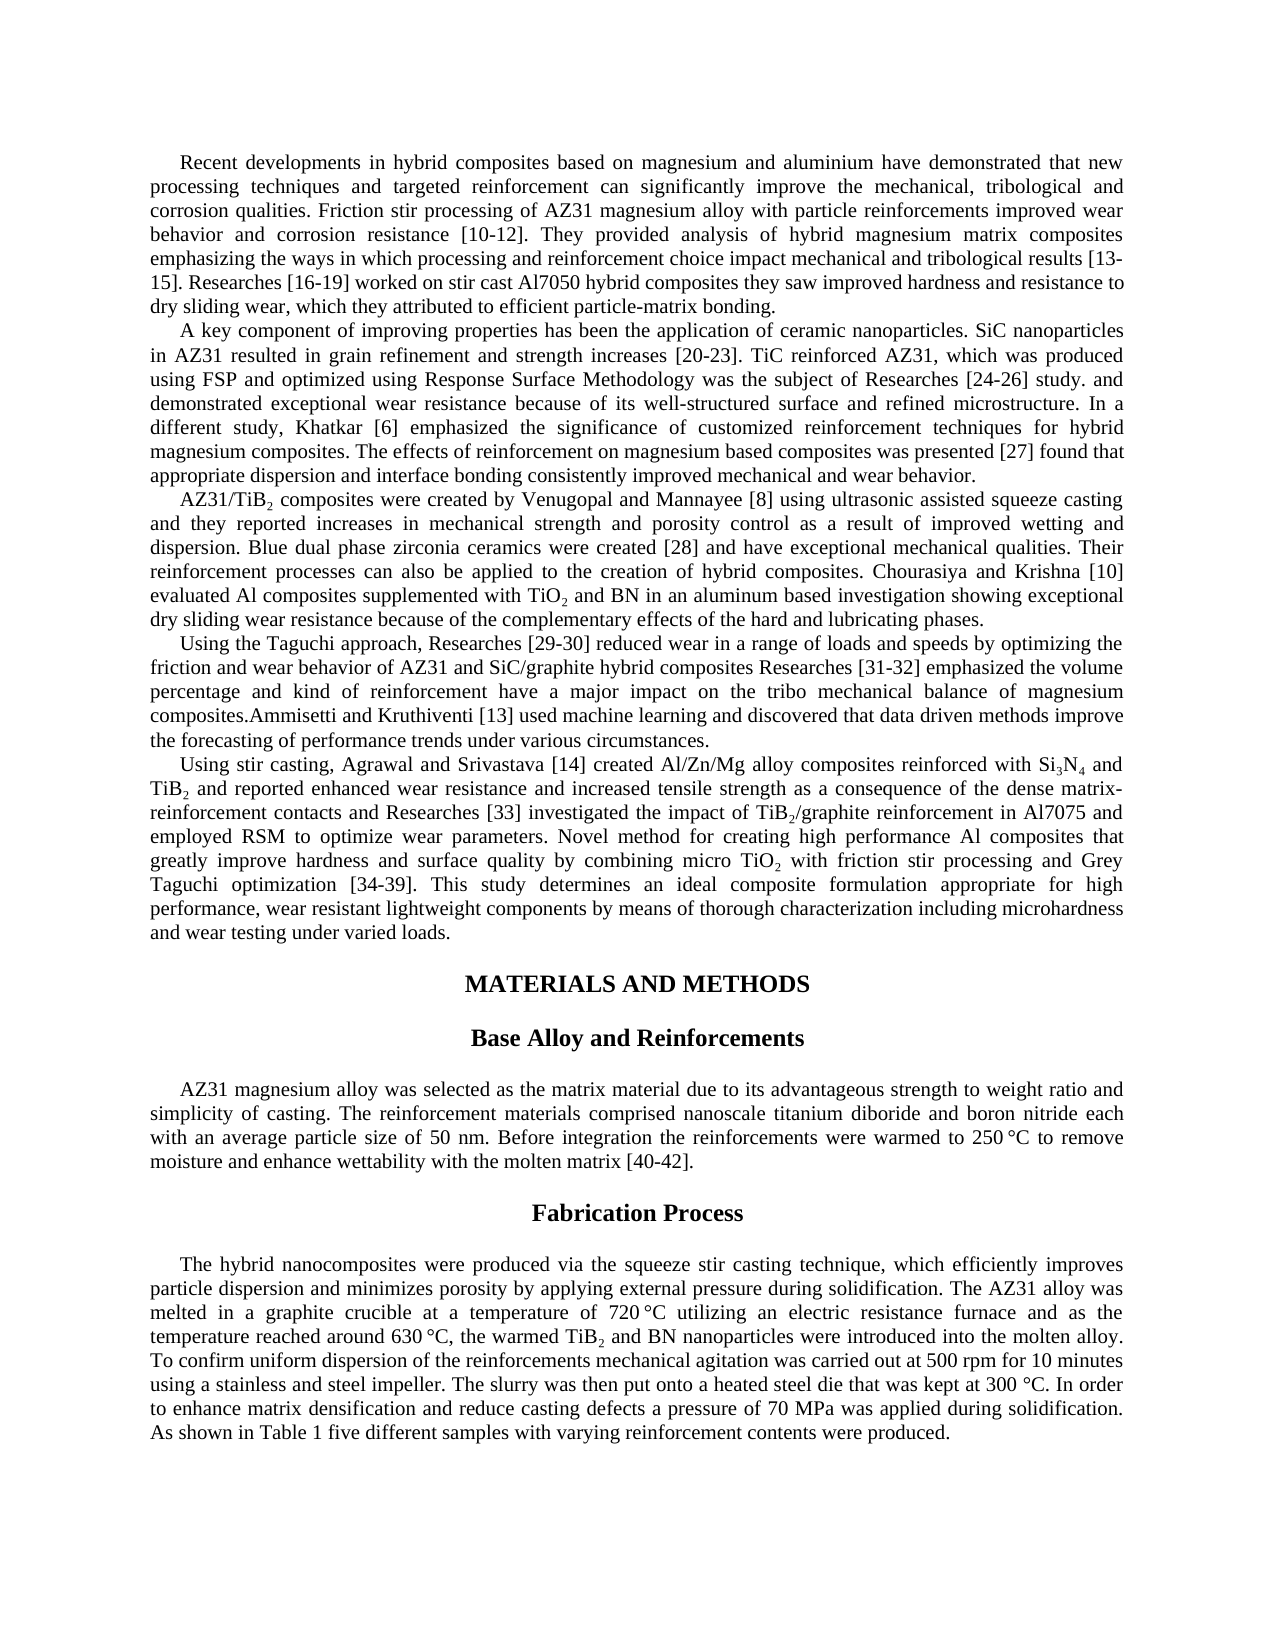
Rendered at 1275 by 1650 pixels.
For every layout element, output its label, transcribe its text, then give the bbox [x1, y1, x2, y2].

text The hybrid nanocomposites were produced via the squeeze stir casting technique, which efficiently improves particle dispersion and minimizes porosity by applying external pressure during solidification. The AZ31 alloy was melted in a graphite crucible at a temperature of 720 °C utilizing an electric resistance furnace and as the temperature reached around 630 °C, the warmed TiB₂ and BN nanoparticles were introduced into the molten alloy. To confirm uniform dispersion of the reinforcements mechanical agitation was carried out at 500 rpm for 10 minutes using a stainless and steel impeller. The slurry was then put onto a heated steel die that was kept at 300 °C. In order to enhance matrix densification and reduce casting defects a pressure of 70 MPa was applied during solidification. As shown in Table 1 five different samples with varying reinforcement contents were produced. [150, 1252, 1125, 1444]
subtitle Base Alloy and Reinforcements [150, 1023, 1125, 1052]
text Using stir casting, Agrawal and Srivastava [14] created Al/Zn/Mg alloy composites reinforced with Si₃N₄ and TiB₂ and reported enhanced wear resistance and increased tensile strength as a consequence of the dense matrix-reinforcement contacts and Researches [33] investigated the impact of TiB₂/graphite reinforcement in Al7075 and employed RSM to optimize wear parameters. Novel method for creating high performance Al composites that greatly improve hardness and surface quality by combining micro TiO₂ with friction stir processing and Grey Taguchi optimization [34-39]. This study determines an ideal composite formulation appropriate for high performance, wear resistant lightweight components by means of thorough characterization including microhardness and wear testing under varied loads. [150, 752, 1125, 944]
text AZ31 magnesium alloy was selected as the matrix material due to its advantageous strength to weight ratio and simplicity of casting. The reinforcement materials comprised nanoscale titanium diboride and boron nitride each with an average particle size of 50 nm. Before integration the reinforcements were warmed to 250 °C to remove moisture and enhance wettability with the molten matrix [40-42]. [150, 1077, 1125, 1173]
text AZ31/TiB₂ composites were created by Venugopal and Mannayee [8] using ultrasonic assisted squeeze casting and they reported increases in mechanical strength and porosity control as a result of improved wetting and dispersion. Blue dual phase zirconia ceramics were created [28] and have exceptional mechanical qualities. Their reinforcement processes can also be applied to the creation of hybrid composites. Chourasiya and Krishna [10] evaluated Al composites supplemented with TiO₂ and BN in an aluminum based investigation showing exceptional dry sliding wear resistance because of the complementary effects of the hard and lubricating phases. [150, 487, 1125, 631]
text A key component of improving properties has been the application of ceramic nanoparticles. SiC nanoparticles in AZ31 resulted in grain refinement and strength increases [20-23]. TiC reinforced AZ31, which was produced using FSP and optimized using Response Surface Methodology was the subject of Researches [24-26] study. and demonstrated exceptional wear resistance because of its well-structured surface and refined microstructure. In a different study, Khatkar [6] emphasized the significance of customized reinforcement techniques for hybrid magnesium composites. The effects of reinforcement on magnesium based composites was presented [27] found that appropriate dispersion and interface bonding consistently improved mechanical and wear behavior. [150, 318, 1125, 487]
text Using the Taguchi approach, Researches [29-30] reduced wear in a range of loads and speeds by optimizing the friction and wear behavior of AZ31 and SiC/graphite hybrid composites Researches [31-32] emphasized the volume percentage and kind of reinforcement have a major impact on the tribo mechanical balance of magnesium composites.Ammisetti and Kruthiventi [13] used machine learning and discovered that data driven methods improve the forecasting of performance trends under various circumstances. [150, 631, 1125, 752]
subtitle Fabrication Process [150, 1198, 1125, 1227]
text Recent developments in hybrid composites based on magnesium and aluminium have demonstrated that new processing techniques and targeted reinforcement can significantly improve the mechanical, tribological and corrosion qualities. Friction stir processing of AZ31 magnesium alloy with particle reinforcements improved wear behavior and corrosion resistance [10-12]. They provided analysis of hybrid magnesium matrix composites emphasizing the ways in which processing and reinforcement choice impact mechanical and tribological results [13-15]. Researches [16-19] worked on stir cast Al7050 hybrid composites they saw improved hardness and resistance to dry sliding wear, which they attributed to efficient particle-matrix bonding. [150, 150, 1125, 318]
subtitle Materials and Methods [150, 969, 1125, 998]
